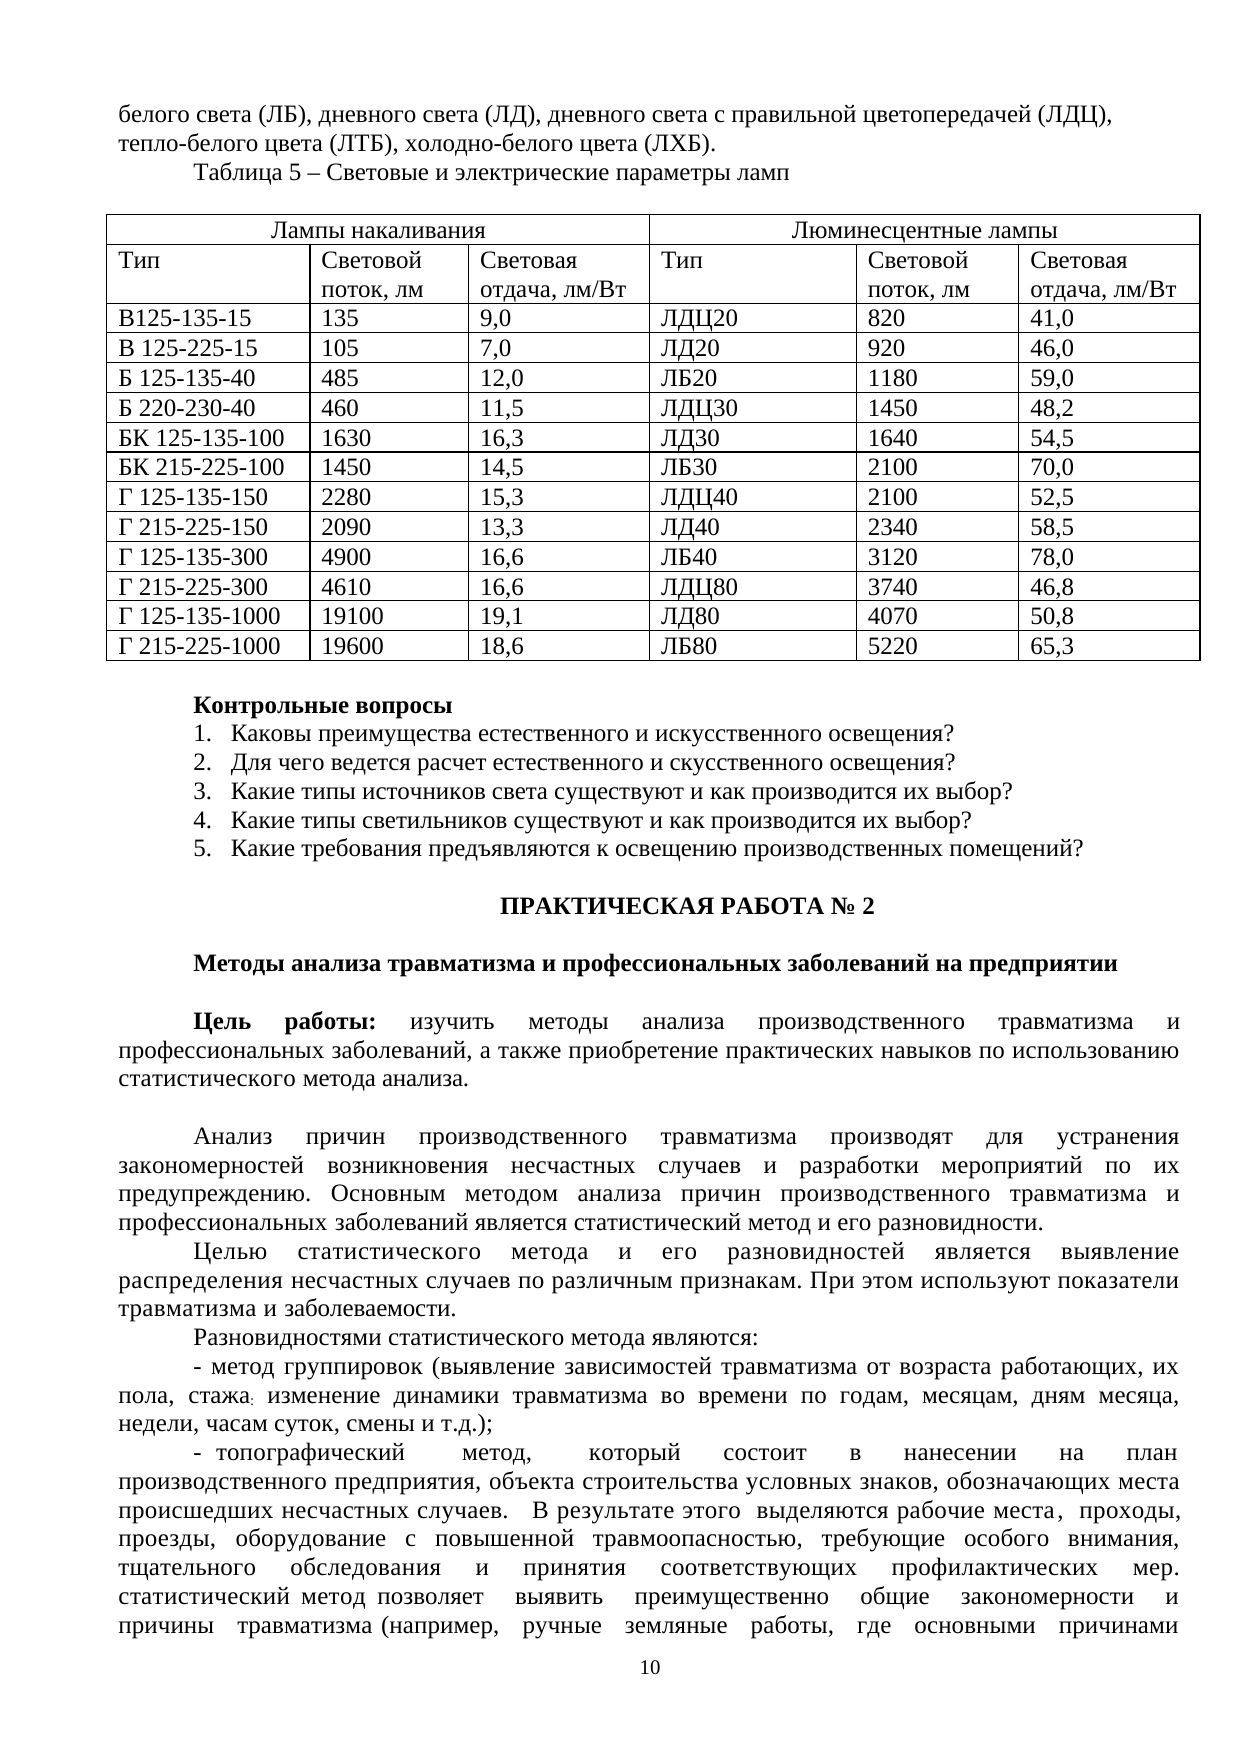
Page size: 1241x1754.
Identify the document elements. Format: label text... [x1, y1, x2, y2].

table_cell 46,0 [1019, 333, 1199, 362]
subtitle ПРАКТИЧЕСКАЯ РАБОТА № 2 [118, 891, 1181, 920]
table_cell 920 [857, 333, 1018, 362]
list Каковы преимущества естественного и искусственного освещения? [118, 718, 1181, 747]
table_cell 41,0 [1019, 304, 1199, 332]
table_cell Световой поток, лм [857, 245, 1018, 302]
table_cell 460 [311, 393, 468, 422]
text Таблица 5 – Световые и электрические параметры ламп [118, 157, 1181, 185]
table_cell Б 125-135-40 [107, 363, 309, 392]
table_cell 1640 [857, 423, 1018, 451]
table_cell Световая отдача, лм/Вт [1019, 245, 1199, 302]
table_cell Г 215-225-300 [107, 572, 309, 600]
table_cell Г 125-135-300 [107, 542, 309, 571]
table_cell Световая отдача, лм/Вт [469, 245, 649, 302]
table_cell 4070 [857, 601, 1018, 630]
table_cell БК 215-225-100 [107, 453, 309, 481]
table_cell Г 215-225-1000 [107, 631, 309, 660]
table_cell 4900 [311, 542, 468, 571]
table_cell Г 125-135-150 [107, 482, 309, 511]
table_cell 820 [857, 304, 1018, 332]
table_cell 46,8 [1019, 572, 1199, 600]
text Разновидностями статистического метода являются: [118, 1322, 1181, 1351]
table_cell 1450 [857, 393, 1018, 422]
table_cell ЛБ30 [650, 453, 856, 481]
table_cell 2100 [857, 453, 1018, 481]
table_cell ЛБ80 [650, 631, 856, 660]
table_cell 3120 [857, 542, 1018, 571]
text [118, 1437, 1181, 1638]
table_cell Тип [650, 245, 856, 302]
table_cell 70,0 [1019, 453, 1199, 481]
table_cell 19,1 [469, 601, 649, 630]
table_cell Г 125-135-1000 [107, 601, 309, 630]
text Целью статистического метода и его разновидностей является выявление распределения несчастных случаев по различным признакам. При этом используют показатели травматизма и заболеваемости. [118, 1236, 1181, 1322]
table_cell 13,3 [469, 512, 649, 541]
table_cell 12,0 [469, 363, 649, 392]
table_cell 78,0 [1019, 542, 1199, 571]
table_cell 15,3 [469, 482, 649, 511]
table_cell 2280 [311, 482, 468, 511]
table_cell 485 [311, 363, 468, 392]
table_cell 105 [311, 333, 468, 362]
table_cell 16,6 [469, 572, 649, 600]
table_cell 65,3 [1019, 631, 1199, 660]
text Цель работы: изучить методы анализа производственного травматизма и профессиональных заболеваний, а также приобретение практических навыков по использованию статистического метода анализа. [118, 1006, 1181, 1092]
table_cell БК 125-135-100 [107, 423, 309, 451]
table_cell 16,3 [469, 423, 649, 451]
table_cell 14,5 [469, 453, 649, 481]
table_cell ЛД80 [650, 601, 856, 630]
table_header Лампы накаливания [107, 215, 649, 244]
table_cell 59,0 [1019, 363, 1199, 392]
list Какие типы источников света существуют и как производится их выбор? [118, 776, 1181, 805]
table_cell 48,2 [1019, 393, 1199, 422]
table_cell ЛД20 [650, 333, 856, 362]
table_cell 18,6 [469, 631, 649, 660]
table_cell ЛБ40 [650, 542, 856, 571]
text - метод группировок (выявление зависимостей травматизма от возраста работающих, их пола, стажа: изменение динамики травматизма во времени по годам, месяцам, дням месяца, недели, часам суток, смены и т.д.); [118, 1351, 1181, 1437]
table_cell 1450 [311, 453, 468, 481]
table_cell 2100 [857, 482, 1018, 511]
table_cell 54,5 [1019, 423, 1199, 451]
table_cell 19100 [311, 601, 468, 630]
table_cell ЛД30 [650, 423, 856, 451]
text Методы анализа травматизма и профессиональных заболеваний на предприятии [118, 948, 1181, 977]
table_cell 58,5 [1019, 512, 1199, 541]
table_cell Б 220-230-40 [107, 393, 309, 422]
table_cell 7,0 [469, 333, 649, 362]
table_cell ЛДЦ20 [650, 304, 856, 332]
table_cell 2090 [311, 512, 468, 541]
table_cell 52,5 [1019, 482, 1199, 511]
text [118, 99, 1181, 157]
list Для чего ведется расчет естественного и скусственного освещения? [118, 747, 1181, 776]
table_cell В125-135-15 [107, 304, 309, 332]
text Анализ причин производственного травматизма производят для устранения закономерностей возникновения несчастных случаев и разработки мероприятий по их предупреждению. Основным методом анализа причин производственного травматизма и профессиональных заболеваний является статистический метод и его разновидности. [118, 1121, 1181, 1236]
table_header Люминесцентные лампы [650, 215, 1199, 244]
table_cell ЛДЦ30 [650, 393, 856, 422]
table_cell ЛД40 [650, 512, 856, 541]
table_cell 2340 [857, 512, 1018, 541]
list Какие требования предъявляются к освещению производственных помещений? [118, 833, 1181, 862]
table_cell 16,6 [469, 542, 649, 571]
list Какие типы светильников существуют и как производится их выбор? [118, 805, 1181, 833]
table_cell 9,0 [469, 304, 649, 332]
table_cell 19600 [311, 631, 468, 660]
table_cell 4610 [311, 572, 468, 600]
table_cell Тип [107, 245, 309, 302]
table_cell 135 [311, 304, 468, 332]
text Контрольные вопросы [118, 690, 1181, 718]
table_cell 5220 [857, 631, 1018, 660]
table_cell 1630 [311, 423, 468, 451]
table_cell 3740 [857, 572, 1018, 600]
table_cell 11,5 [469, 393, 649, 422]
table_cell ЛБ20 [650, 363, 856, 392]
table_cell В 125-225-15 [107, 333, 309, 362]
table_cell Световой поток, лм [311, 245, 468, 302]
table_cell 50,8 [1019, 601, 1199, 630]
table_cell Г 215-225-150 [107, 512, 309, 541]
table_cell ЛДЦ80 [650, 572, 856, 600]
table_cell ЛДЦ40 [650, 482, 856, 511]
table_cell 1180 [857, 363, 1018, 392]
